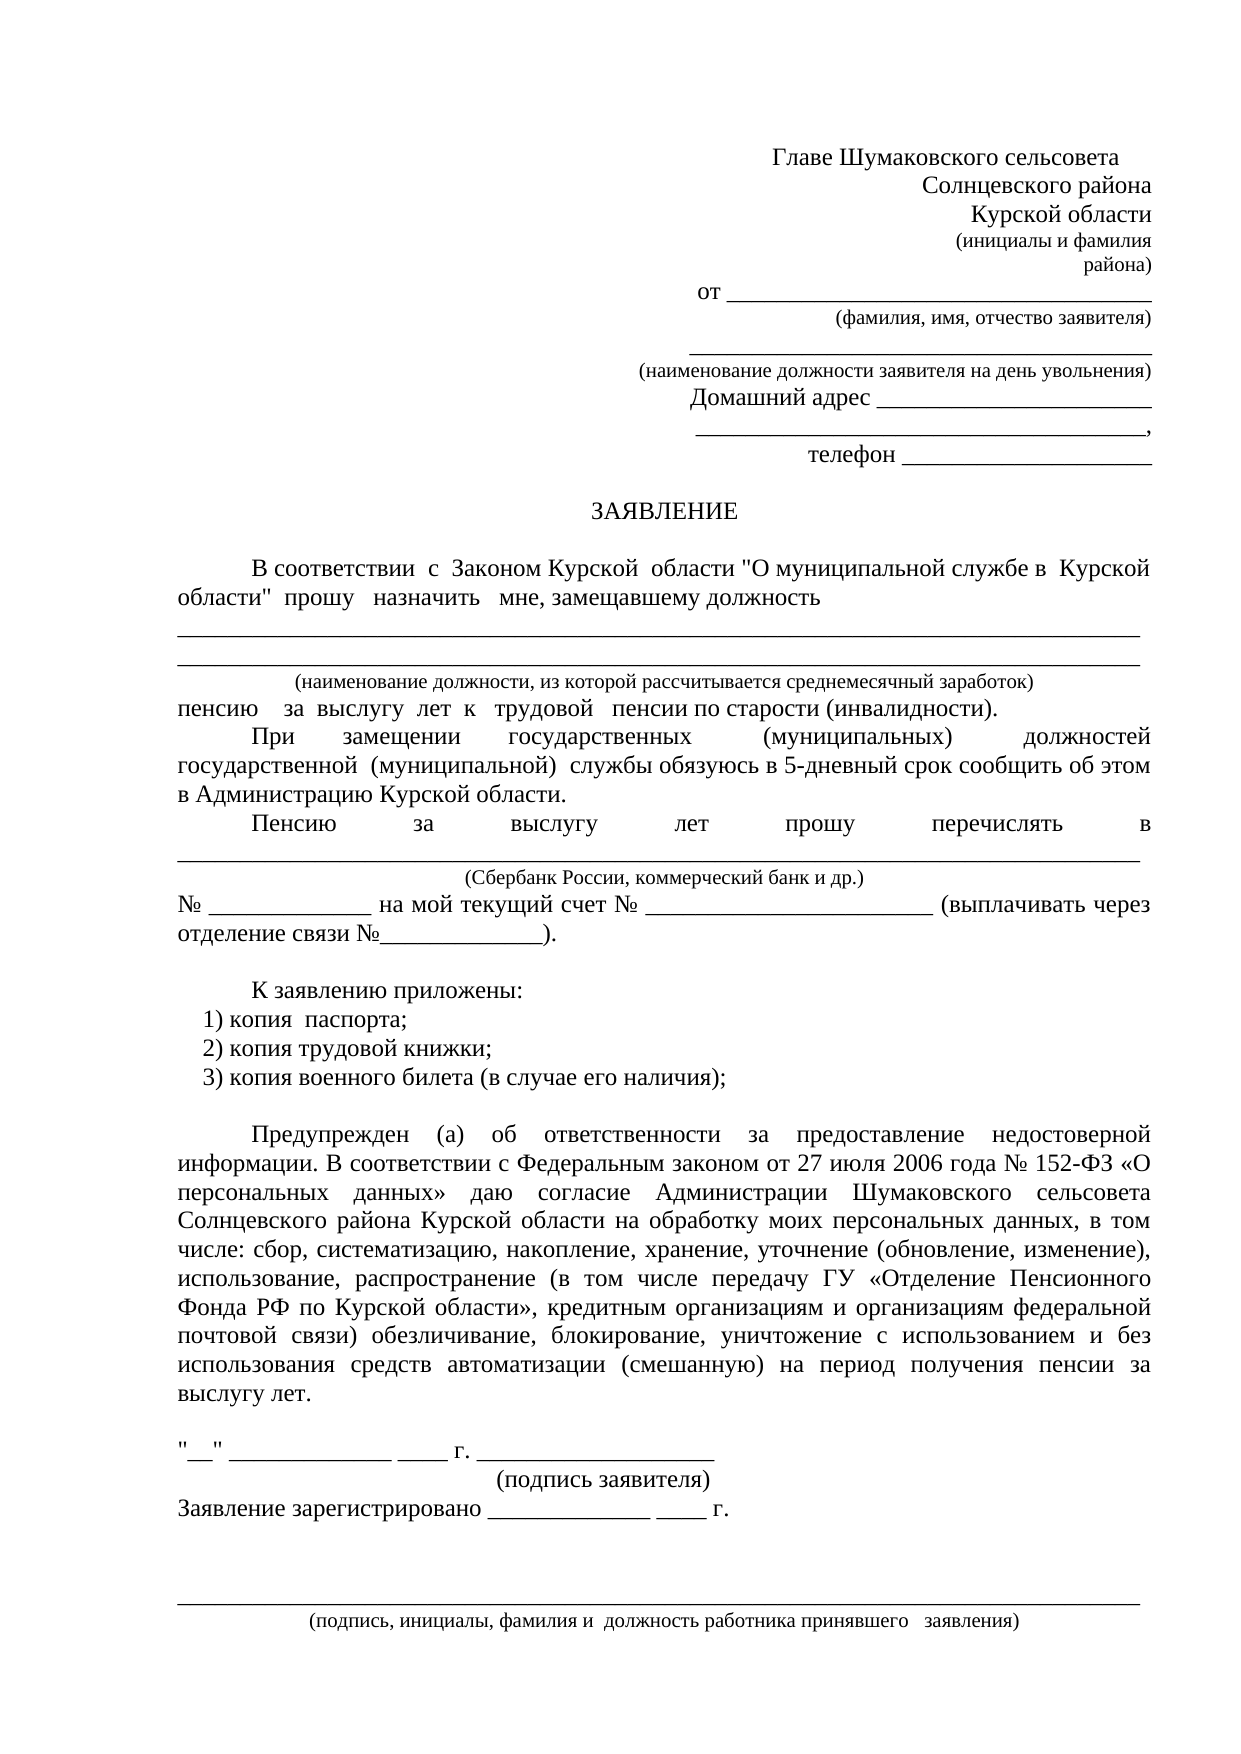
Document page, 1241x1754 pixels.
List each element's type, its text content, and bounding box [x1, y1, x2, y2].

text Солнцевского района [177, 171, 1152, 199]
text района) [177, 252, 1152, 276]
text (Сбербанк России, коммерческий банк и др.) [177, 865, 1152, 889]
text (подпись заявителя) [177, 1464, 1152, 1493]
text (подпись, инициалы, фамилия и должность работника принявшего заявления) [177, 1608, 1152, 1632]
text _____________________________________________________________________________ [177, 1579, 1152, 1608]
text ____________________________________, [177, 411, 1152, 439]
text (наименование должности, из которой рассчитывается среднемесячный заработок) [177, 668, 1152, 693]
text _____________________________________ [177, 329, 1152, 358]
text (инициалы и фамилия [177, 228, 1152, 252]
text Главе Шумаковского сельсовета [517, 142, 1152, 171]
text Курской области [177, 199, 1152, 228]
text пенсию за выслугу лет к трудовой пенсии по старости (инвалидности). [177, 693, 1152, 721]
text телефон ____________________ [177, 439, 1152, 468]
text В соответствии с Законом Курской области "О муниципальной службе в Курской области" прошу назначить мне, замещавшему должность _____________________________________________________________________________ _____________________________________________________________________________ [177, 553, 1152, 668]
text "__" _____________ ____ г. ___________________ [177, 1435, 1152, 1464]
text Предупрежден (а) об ответственности за предоставление недостоверной информации. В соответствии с Федеральным законом от 27 июля 2006 года № 152-ФЗ «О персональных данных» даю согласие Администрации Шумаковского сельсовета Солнцевского района Курской области на обработку моих персональных данных, в том числе: сбор, систематизацию, накопление, хранение, уточнение (обновление, изменение), использование, распространение (в том числе передачу ГУ «Отделение Пенсионного Фонда РФ по Курской области», кредитным организациям и организациям федеральной почтовой связи) обезличивание, блокирование, уничтожение с использованием и без использования средств автоматизации (смешанную) на период получения пенсии за выслугу лет. [177, 1119, 1152, 1407]
text 1) копия паспорта; [177, 1004, 1152, 1033]
text К заявлению приложены: [177, 975, 1152, 1004]
text Пенсию за выслугу лет прошу перечислять в _____________________________________________________________________________ [177, 808, 1152, 865]
text Заявление зарегистрировано _____________ ____ г. [177, 1493, 1152, 1522]
text (фамилия, имя, отчество заявителя) [177, 305, 1152, 329]
text № _____________ на мой текущий счет № _______________________ (выплачивать через отделение связи №_____________). [177, 889, 1152, 947]
text 3) копия военного билета (в случае его наличия); [177, 1062, 1152, 1090]
text от __________________________________ [177, 276, 1152, 305]
text При замещении государственных (муниципальных) должностей государственной (муниципальной) службы обязуюсь в 5-дневный срок сообщить об этом в Администрацию Курской области. [177, 721, 1152, 808]
text (наименование должности заявителя на день увольнения) [177, 358, 1152, 382]
text ЗАЯВЛЕНИЕ [177, 496, 1152, 525]
text Домашний адрес ______________________ [177, 382, 1152, 411]
text 2) копия трудовой книжки; [177, 1033, 1152, 1062]
